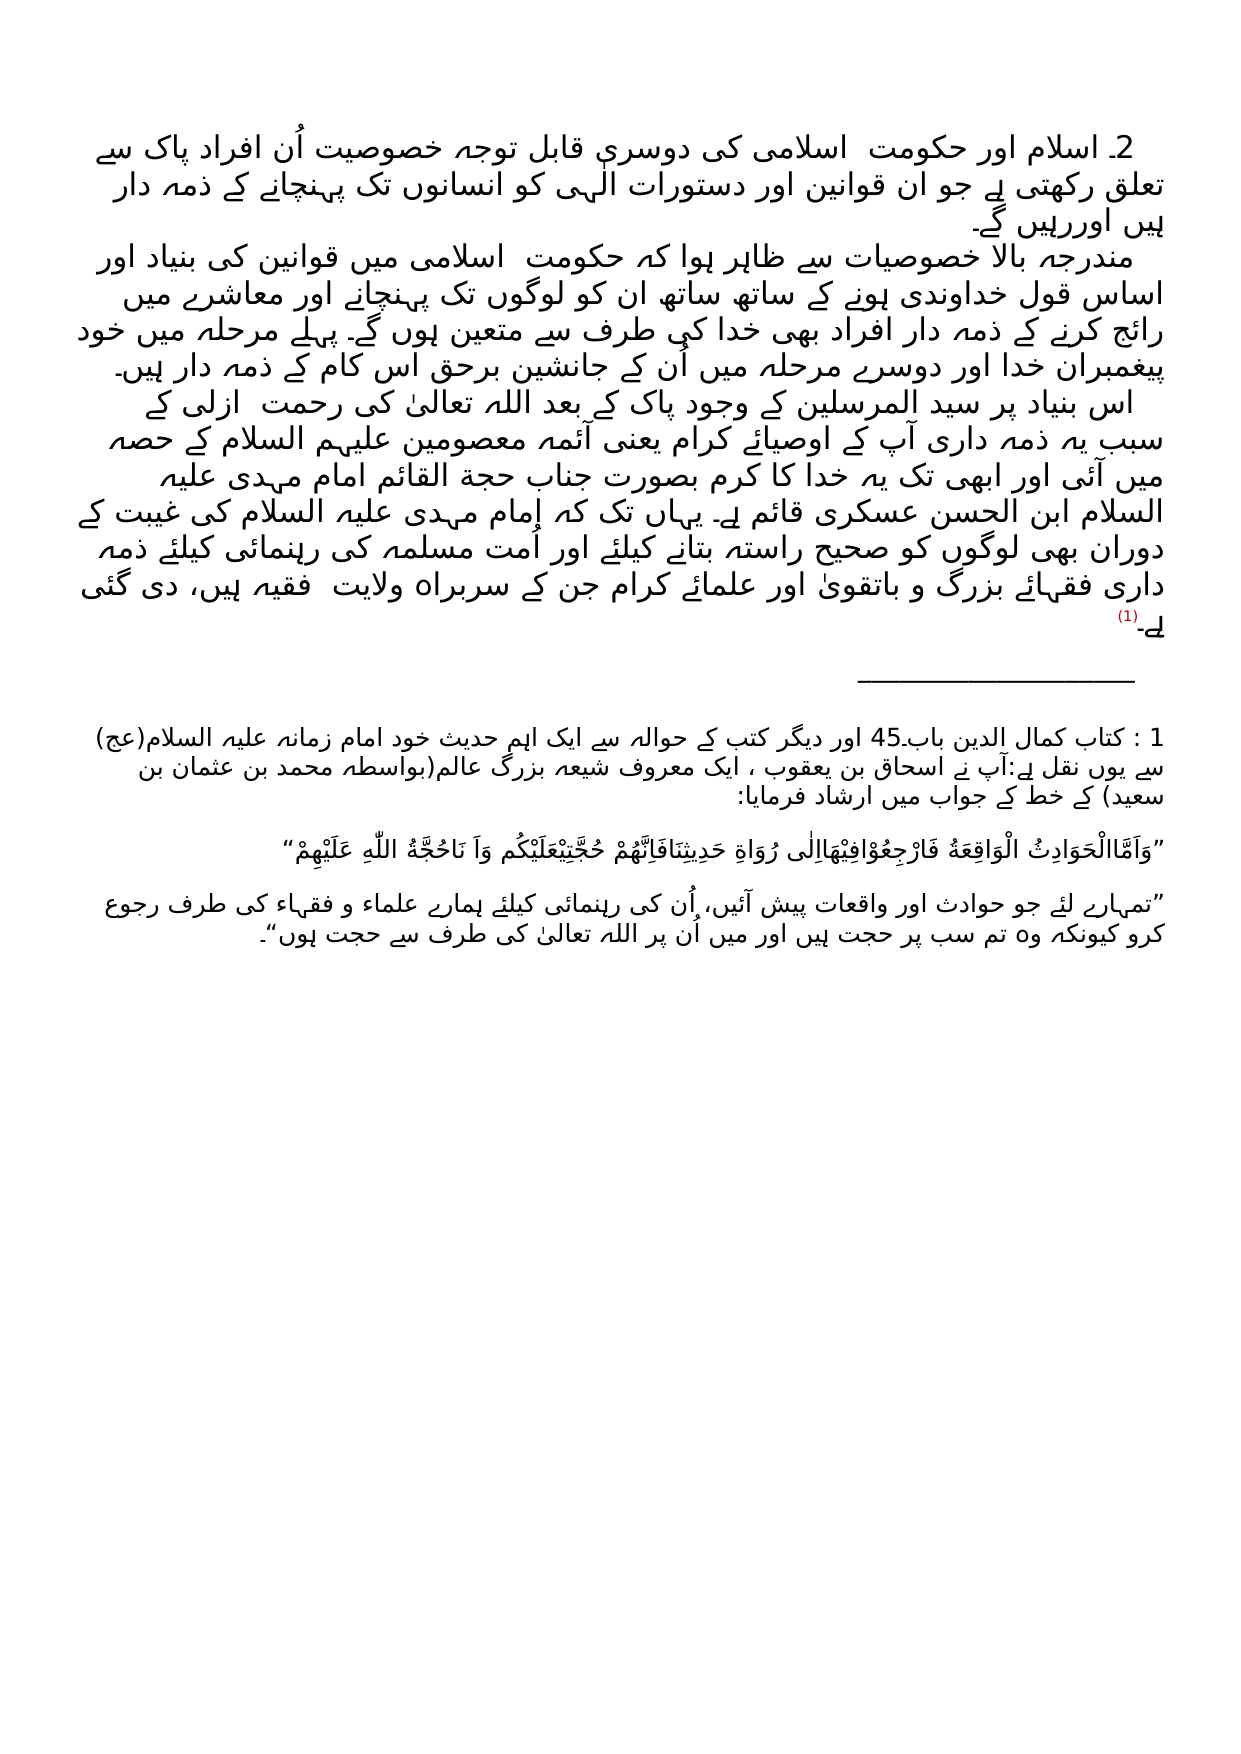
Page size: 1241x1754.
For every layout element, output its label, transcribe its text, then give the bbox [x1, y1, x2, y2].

text اس بنیاد پر سید المرسلین کے وجود پاک کے بعد اللہ تعالیٰ کی رحمت ازلی کے سبب یہ ذمہ داری آپ کے اوصیائے کرام یعنی آئمہ معصومین علیہم السلام کے حصہ میں آئی اور ابھی تک یہ خدا کا کرم بصورت جناب حجة القائم امام مہدی علیہ السلام ابن الحسن عسکری قائم ہے۔ یہاں تک کہ امام مہدی علیہ السلام کی غیبت کے دوران بھی لوگوں کو صحیح راستہ بتانے کیلئے اور اُمت مسلمہ کی رہنمائی کیلئے ذمہ داری فقہائے بزرگ و باتقویٰ اور علمائے کرام جن کے سربراہ ولایت فقیہ ہیں، دی گئی ہے۔(1) [75, 384, 1165, 639]
text ____________________ [75, 639, 1165, 698]
text 2۔ اسلام اور حکومت اسلامی کی دوسری قابل توجہ خصوصیت اُن افراد پاک سے تعلق رکھتی ہے جو ان قوانین اور دستورات الٰہی کو انسانوں تک پہنچانے کے ذمہ دار ہیں اوررہیں گے۔ [75, 130, 1165, 239]
text مندرجہ بالا خصوصیات سے ظاہر ہوا کہ حکومت اسلامی میں قوانین کی بنیاد اور اساس قول خداوندی ہونے کے ساتھ ساتھ ان کو لوگوں تک پہنچانے اور معاشرے میں رائج کرنے کے ذمہ دار افراد بھی خدا کی طرف سے متعین ہوں گے۔ پہلے مرحلہ میں خود پیغمبران خدا اور دوسرے مرحلہ میں اُن کے جانشین برحق اس کام کے ذمہ دار ہیں۔ [75, 239, 1165, 384]
text ”تمہارے لئے جو حوادث اور واقعات پیش آئیں، اُن کی رہنمائی کیلئے ہمارے علماء و فقہاء کی طرف رجوع کرو کیونکہ وہ تم سب پر حجت ہیں اور میں اُن پر اللہ تعالیٰ کی طرف سے حجت ہوں“۔ [75, 889, 1165, 948]
text ”وَاَمَّاالْحَوَادِثُ الْوَاقِعَةُ فَارْجِعُوْافِیْهَااِلٰی رُوَاةِ حَدِیثِنَافَاِنَّهُمْ حُجَّتِیْعَلَیْکُم وَاَ نَاحُجَّةُ اللّٰهِ عَلَیْهِمْ“ [75, 835, 1165, 864]
text 1 : کتاب کمال الدین باب۔45 اور دیگر کتب کے حوالہ سے ایک اہم حدیث خود امام زمانہ علیہ السلام(عج) سے یوں نقل ہے:آپ نے اسحاق بن یعقوب ، ایک معروف شیعہ بزرگ عالم(بواسطہ محمد بن عثمان بن سعید) کے خط کے جواب میں ارشاد فرمایا: [75, 723, 1165, 810]
